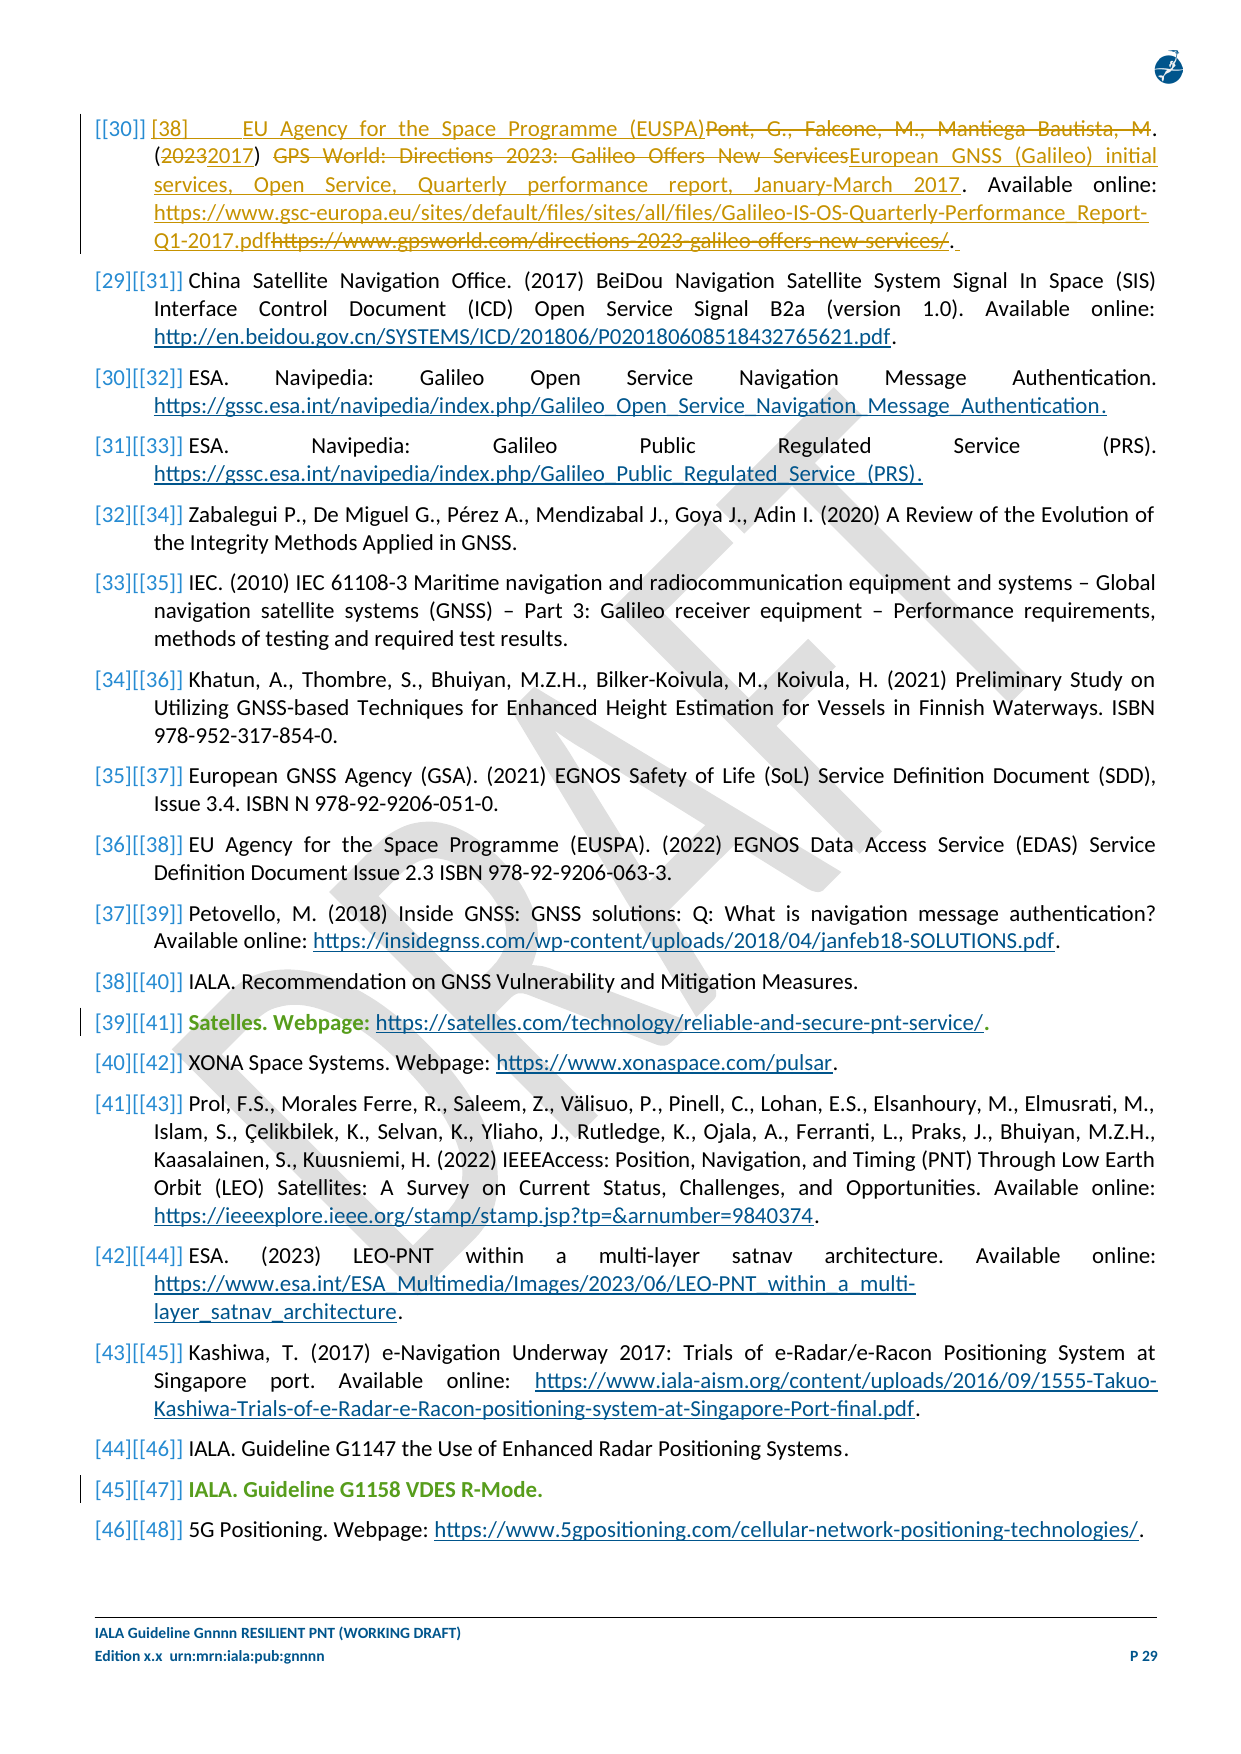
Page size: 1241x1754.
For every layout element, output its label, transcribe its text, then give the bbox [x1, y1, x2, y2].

list Petovello, M. (2018) Inside GNSS: GNSS solutions: Q: What is navigation message authentication? Available online: https://insidegnss.com/wp-content/uploads/2018/04/janfeb18-SOLUTIONS.pdf. [94, 899, 1157, 955]
list Satelles. Webpage: https://satelles.com/technology/reliable-and-secure-pnt-service/. [94, 1008, 1157, 1036]
list EU Agency for the Space Programme (EUSPA). (2022) EGNOS Data Access Service (EDAS) Service Definition Document Issue 2.3 ISBN 978-92-9206-063-3. [94, 830, 1157, 886]
list ESA. Navipedia: Galileo Open Service Navigation Message Authentication. https://gssc.esa.int/navipedia/index.php/Galileo_Open_Service_Navigation_Message_Authentication. [94, 363, 1157, 419]
list Prol, F.S., Morales Ferre, R., Saleem, Z., Välisuo, P., Pinell, C., Lohan, E.S., Elsanhoury, M., Elmusrati, M., Islam, S., Çelikbilek, K., Selvan, K., Yliaho, J., Rutledge, K., Ojala, A., Ferranti, L., Praks, J., Bhuiyan, M.Z.H., Kaasalainen, S., Kuusniemi, H. (2022) IEEEAccess: Position, Navigation, and Timing (PNT) Through Low Earth Orbit (LEO) Satellites: A Survey on Current Status, Challenges, and Opportunities. Available online: https://ieeexplore.ieee.org/stamp/stamp.jsp?tp=&arnumber=9840374. [94, 1089, 1157, 1229]
list IALA. Guideline G1147 the Use of Enhanced Radar Positioning Systems. [94, 1434, 1157, 1462]
list 5G Positioning. Webpage: https://www.5gpositioning.com/cellular-network-positioning-technologies/. [94, 1516, 1157, 1543]
list IEC. (2010) IEC 61108-3 Maritime navigation and radiocommunication equipment and systems – Global navigation satellite systems (GNSS) – Part 3: Galileo receiver equipment – Performance requirements, methods of testing and required test results. [94, 568, 1157, 652]
list XONA Space Systems. Webpage: https://www.xonaspace.com/pulsar. [94, 1048, 1157, 1076]
list ESA. (2023) LEO-PNT within a multi-layer satnav architecture. Available online: https://www.esa.int/ESA_Multimedia/Images/2023/06/LEO-PNT_within_a_multi-layer_satnav_architecture. [94, 1241, 1157, 1325]
list . () . Available online: . [94, 114, 1157, 254]
list Khatun, A., Thombre, S., Bhuiyan, M.Z.H., Bilker-Koivula, M., Koivula, H. (2021) Preliminary Study on Utilizing GNSS-based Techniques for Enhanced Height Estimation for Vessels in Finnish Waterways. ISBN 978-952-317-854-0. [94, 665, 1157, 749]
list IALA. Recommendation on GNSS Vulnerability and Mitigation Measures. [94, 967, 1157, 995]
list China Satellite Navigation Office. (2017) BeiDou Navigation Satellite System Signal In Space (SIS) Interface Control Document (ICD) Open Service Signal B2a (version 1.0). Available online: http://en.beidou.gov.cn/SYSTEMS/ICD/201806/P020180608518432765621.pdf. [94, 266, 1157, 350]
list Zabalegui P., De Miguel G., Pérez A., Mendizabal J., Goya J., Adin I. (2020) A Review of the Evolution of the Integrity Methods Applied in GNSS. [94, 500, 1157, 556]
picture [1123, 0, 1241, 119]
list European GNSS Agency (GSA). (2021) EGNOS Safety of Life (SoL) Service Definition Document (SDD), Issue 3.4. ISBN N 978-92-9206-051-0. [94, 762, 1157, 818]
list IALA. Guideline G1158 VDES R-Mode. [94, 1475, 1157, 1503]
list Kashiwa, T. (2017) e-Navigation Underway 2017: Trials of e-Radar/e-Racon Positioning System at Singapore port. Available online: https://www.iala-aism.org/content/uploads/2016/09/1555-Takuo-Kashiwa-Trials-of-e-Radar-e-Racon-positioning-system-at-Singapore-Port-final.pdf. [94, 1338, 1157, 1422]
list ESA. Navipedia: Galileo Public Regulated Service (PRS). https://gssc.esa.int/navipedia/index.php/Galileo_Public_Regulated_Service_(PRS). [94, 431, 1157, 487]
